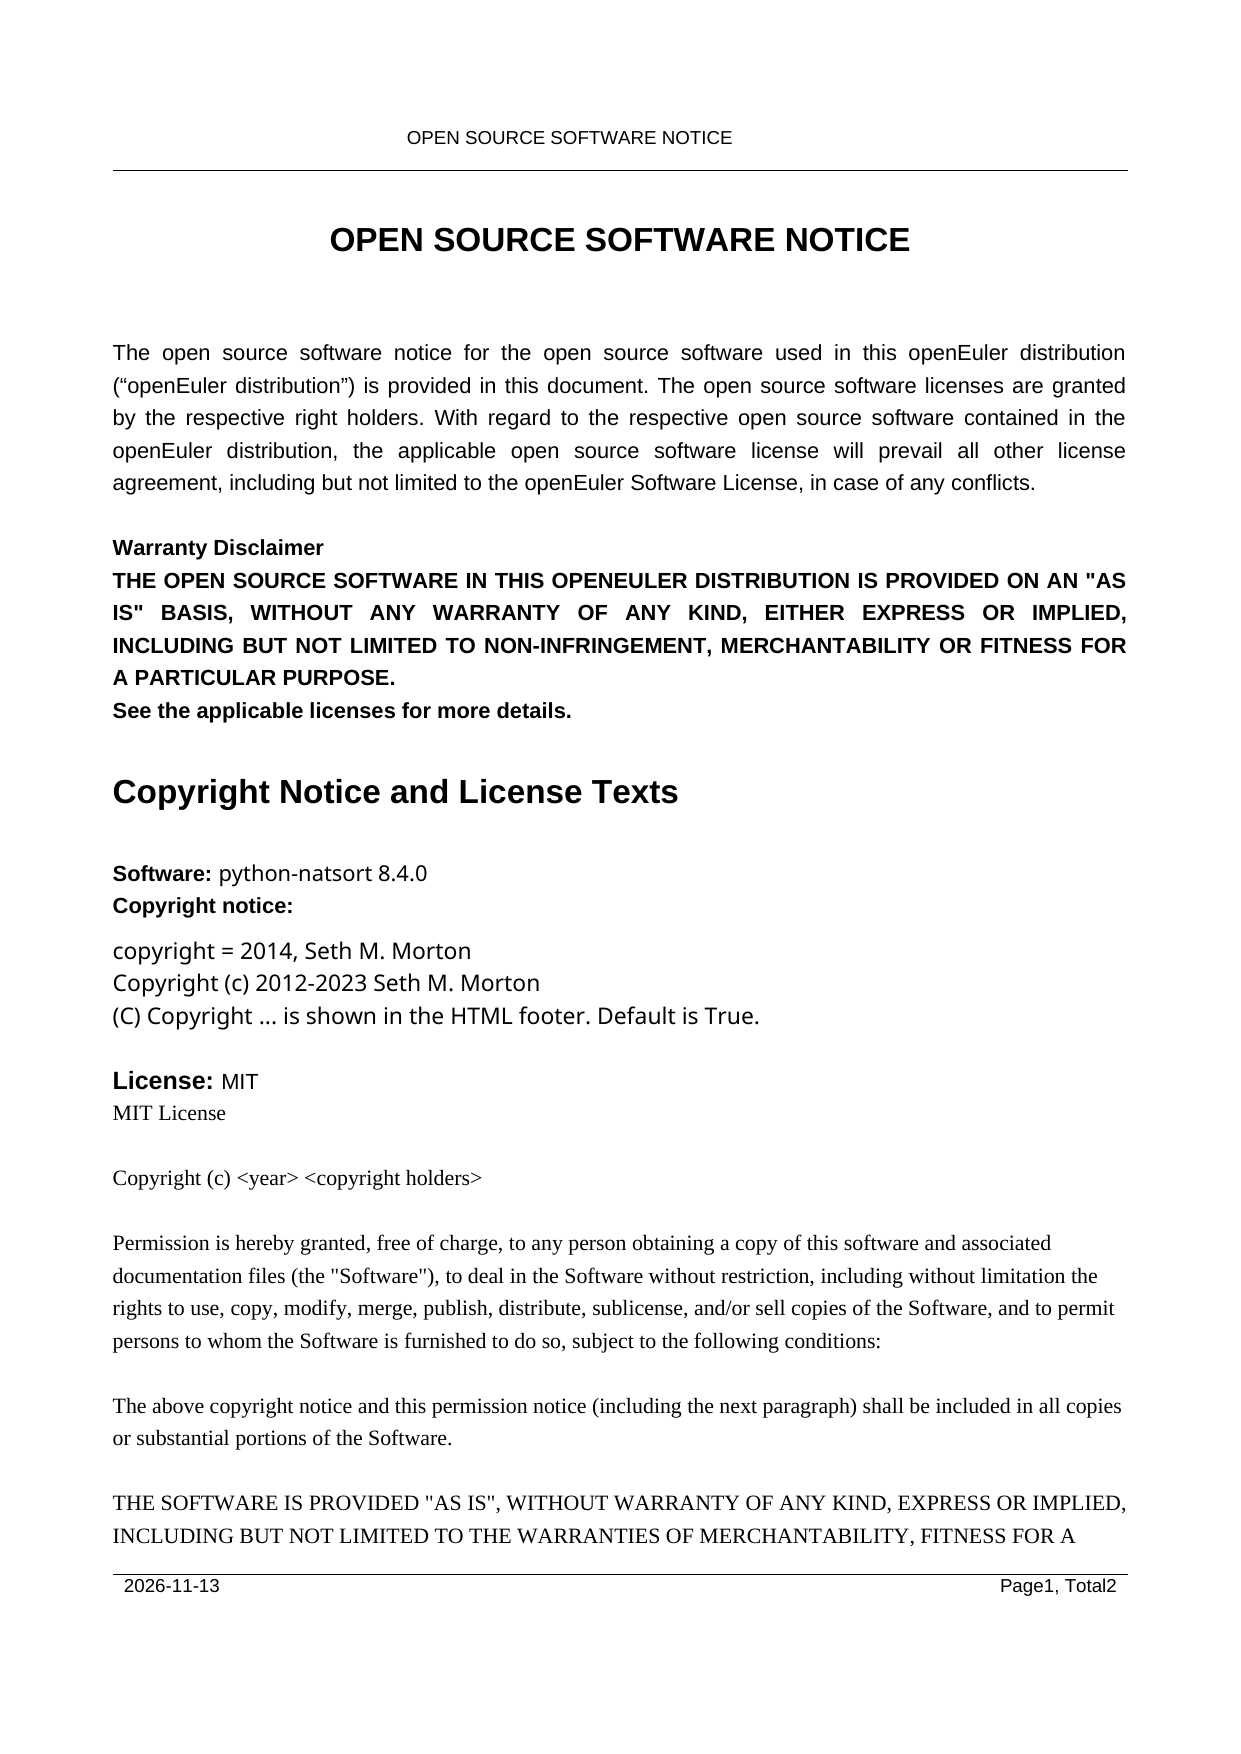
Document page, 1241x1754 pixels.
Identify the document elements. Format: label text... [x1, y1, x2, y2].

text THE OPEN SOURCE SOFTWARE IN THIS OPENEULER DISTRIBUTION IS PROVIDED ON AN "AS IS" BASIS, WITHOUT ANY WARRANTY OF ANY KIND, EITHER EXPRESS OR IMPLIED, INCLUDING BUT NOT LIMITED TO NON-INFRINGEMENT, MERCHANTABILITY OR FITNESS FOR A PARTICULAR PURPOSE. See the applicable licenses for more details. [112, 564, 1128, 726]
text Copyright notice: [112, 889, 1128, 921]
text Copyright Notice and License Texts [112, 759, 1128, 824]
text OPEN SOURCE SOFTWARE NOTICE [112, 206, 1128, 271]
title Software: python-natsort 8.4.0 [112, 856, 1128, 889]
text The open source software notice for the open source software used in this openEuler distribution (“openEuler distribution”) is provided in this document. The open source software licenses are granted by the respective right holders. With regard to the respective open source software contained in the openEuler distribution, the applicable open source software license will prevail all other license agreement, including but not limited to the openEuler Software License, in case of any conflicts. [112, 336, 1128, 499]
text copyright = 2014, Seth M. Morton Copyright (c) 2012-2023 Seth M. Morton (C) Copyright ... is shown in the HTML footer. Default is True. [112, 934, 1128, 1064]
text Warranty Disclaimer [112, 531, 1128, 564]
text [112, 1096, 1128, 1551]
text License: MIT [112, 1064, 1128, 1096]
